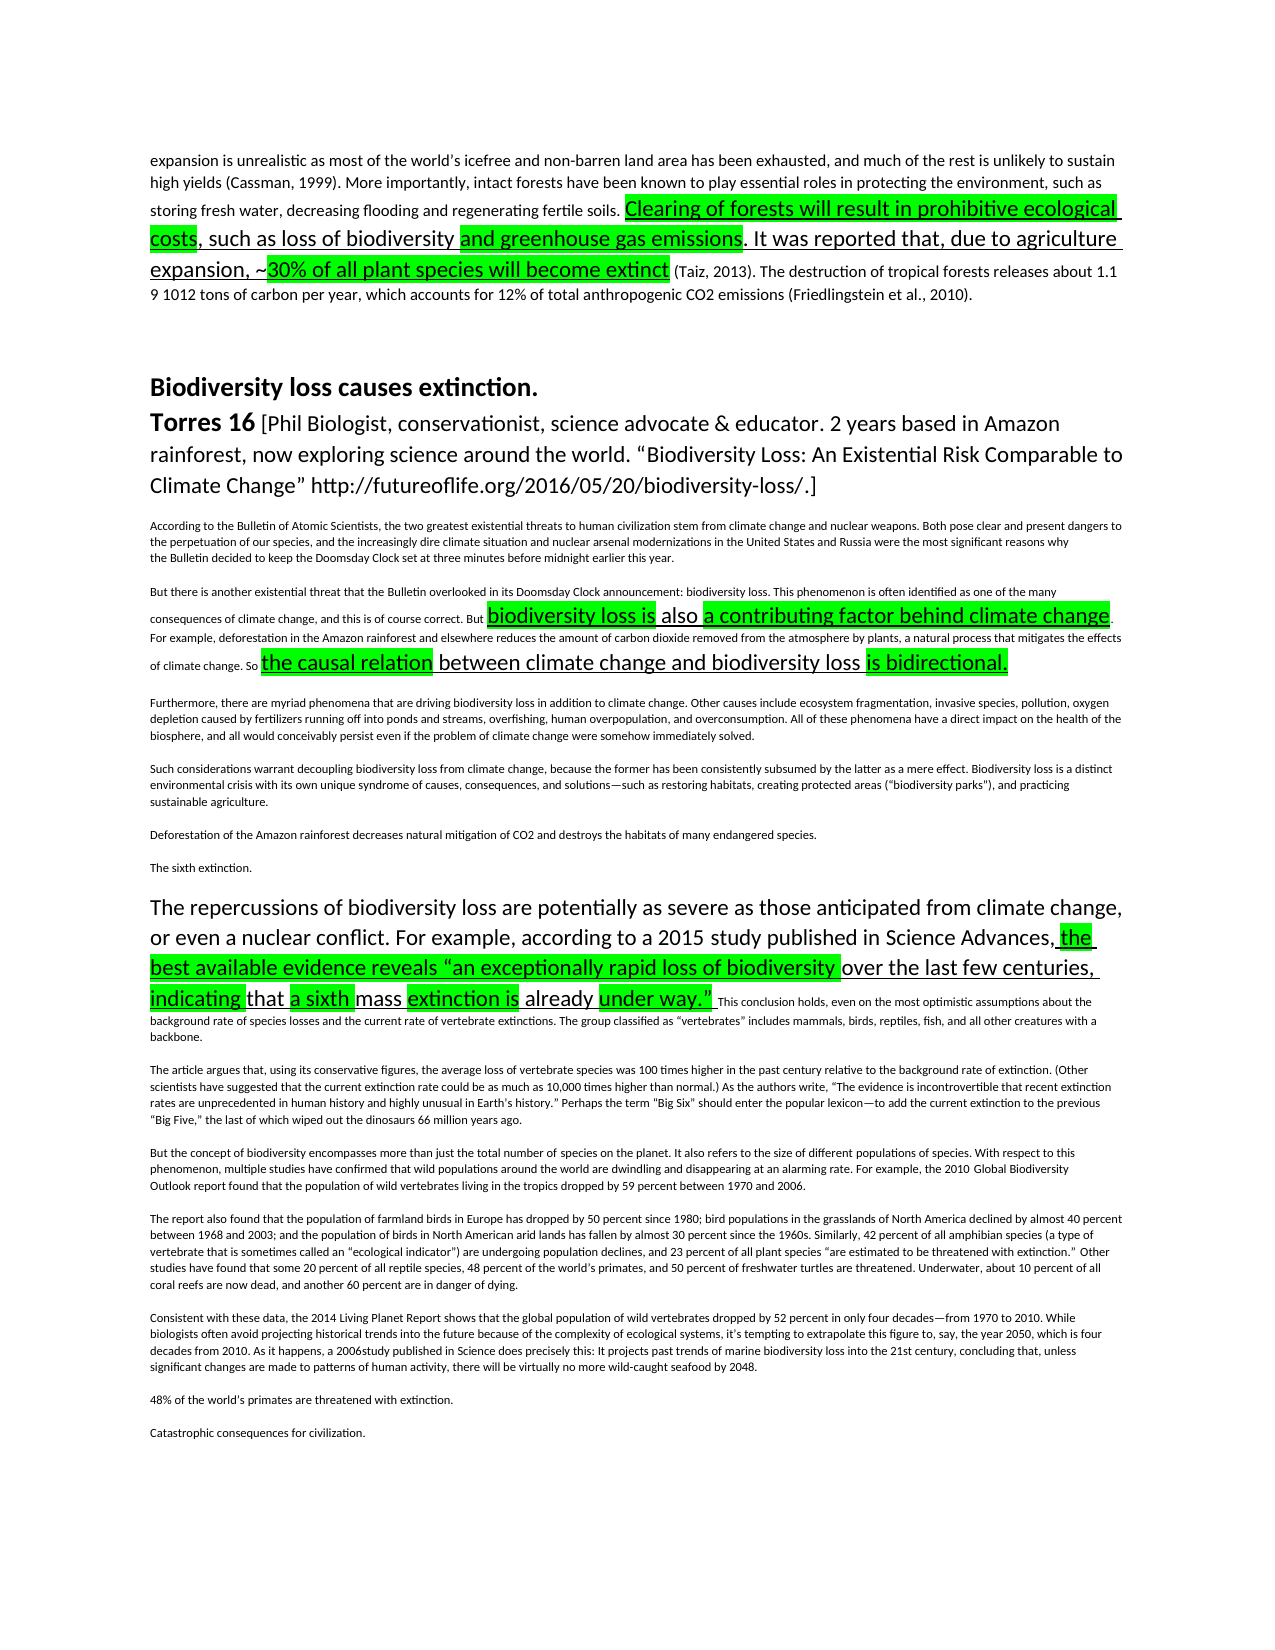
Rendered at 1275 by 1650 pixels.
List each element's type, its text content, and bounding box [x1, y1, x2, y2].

text The article argues that, using its conservative figures, the average loss of vertebrate species was 100 times higher in the past century relative to the background rate of extinction. (Other scientists have suggested that the current extinction rate could be as much as 10,000 times higher than normal.) As the authors write, “The evidence is incontrovertible that recent extinction rates are unprecedented in human history and highly unusual in Earth’s history.” Perhaps the term “Big Six” should enter the popular lexicon—to add the current extinction to the previous “Big Five,” the last of which wiped out the dinosaurs 66 million years ago. [150, 1062, 1125, 1127]
text Catastrophic consequences for civilization. [150, 1426, 1125, 1441]
text The report also found that the population of farmland birds in Europe has dropped by 50 percent since 1980; bird populations in the grasslands of North America declined by almost 40 percent between 1968 and 2003; and the population of birds in North American arid lands has fallen by almost 30 percent since the 1960s. Similarly, 42 percent of all amphibian species (a type of vertebrate that is sometimes called an “ecological indicator”) are undergoing population declines, and 23 percent of all plant species “are estimated to be threatened with extinction.” Other studies have found that some 20 percent of all reptile species, 48 percent of the world’s primates, and 50 percent of freshwater turtles are threatened. Underwater, about 10 percent of all coral reefs are now dead, and another 60 percent are in danger of dying. [150, 1211, 1125, 1292]
text The repercussions of biodiversity loss are potentially as severe as those anticipated from climate change, or even a nuclear conflict. For example, according to a 2015 study published in Science Advances, the best available evidence reveals “an exceptionally rapid loss of biodiversity over the last few centuries, indicating that a sixth mass extinction is already under way.” This conclusion holds, even on the most optimistic assumptions about the background rate of species losses and the current rate of vertebrate extinctions. The group classified as “vertebrates” includes mammals, birds, reptiles, fish, and all other creatures with a backbone. [150, 893, 1125, 1045]
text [150, 150, 1125, 305]
subtitle Biodiversity loss causes extinction. [150, 370, 1125, 403]
text But there is another existential threat that the Bulletin overlooked in its Doomsday Clock announcement: biodiversity loss. This phenomenon is often identified as one of the many consequences of climate change, and this is of course correct. But biodiversity loss is also a contributing factor behind climate change. For example, deforestation in the Amazon rainforest and elsewhere reduces the amount of carbon dioxide removed from the atmosphere by plants, a natural process that mitigates the effects of climate change. So the causal relation between climate change and biodiversity loss is bidirectional. [150, 584, 1125, 676]
text But the concept of biodiversity encompasses more than just the total number of species on the planet. It also refers to the size of different populations of species. With respect to this phenomenon, multiple studies have confirmed that wild populations around the world are dwindling and disappearing at an alarming rate. For example, the 2010 Global Biodiversity Outlook report found that the population of wild vertebrates living in the tropics dropped by 59 percent between 1970 and 2006. [150, 1145, 1125, 1193]
text 48% of the world’s primates are threatened with extinction. [150, 1392, 1125, 1408]
text Torres 16 [Phil Biologist, conservationist, science advocate & educator. 2 years based in Amazon rainforest, now exploring science around the world. “Biodiversity Loss: An Existential Risk Comparable to Climate Change” http://futureoflife.org/2016/05/20/biodiversity-loss/.] [150, 405, 1125, 499]
text The sixth extinction. [150, 860, 1125, 875]
text Furthermore, there are myriad phenomena that are driving biodiversity loss in addition to climate change. Other causes include ecosystem fragmentation, invasive species, pollution, oxygen depletion caused by fertilizers running off into ponds and streams, overfishing, human overpopulation, and overconsumption. All of these phenomena have a direct impact on the health of the biosphere, and all would conceivably persist even if the problem of climate change were somehow immediately solved. [150, 695, 1125, 743]
text Deforestation of the Amazon rainforest decreases natural mitigation of CO2 and destroys the habitats of many endangered species. [150, 827, 1125, 842]
text According to the Bulletin of Atomic Scientists, the two greatest existential threats to human civilization stem from climate change and nuclear weapons. Both pose clear and present dangers to the perpetuation of our species, and the increasingly dire climate situation and nuclear arsenal modernizations in the United States and Russia were the most significant reasons why the Bulletin decided to keep the Doomsday Clock set at three minutes before midnight earlier this year. [150, 518, 1125, 566]
text Such considerations warrant decoupling biodiversity loss from climate change, because the former has been consistently subsumed by the latter as a mere effect. Biodiversity loss is a distinct environmental crisis with its own unique syndrome of causes, consequences, and solutions—such as restoring habitats, creating protected areas (“biodiversity parks”), and practicing sustainable agriculture. [150, 761, 1125, 809]
text Consistent with these data, the 2014 Living Planet Report shows that the global population of wild vertebrates dropped by 52 percent in only four decades—from 1970 to 2010. While biologists often avoid projecting historical trends into the future because of the complexity of ecological systems, it’s tempting to extrapolate this figure to, say, the year 2050, which is four decades from 2010. As it happens, a 2006study published in Science does precisely this: It projects past trends of marine biodiversity loss into the 21st century, concluding that, unless significant changes are made to patterns of human activity, there will be virtually no more wild-caught seafood by 2048. [150, 1310, 1125, 1375]
